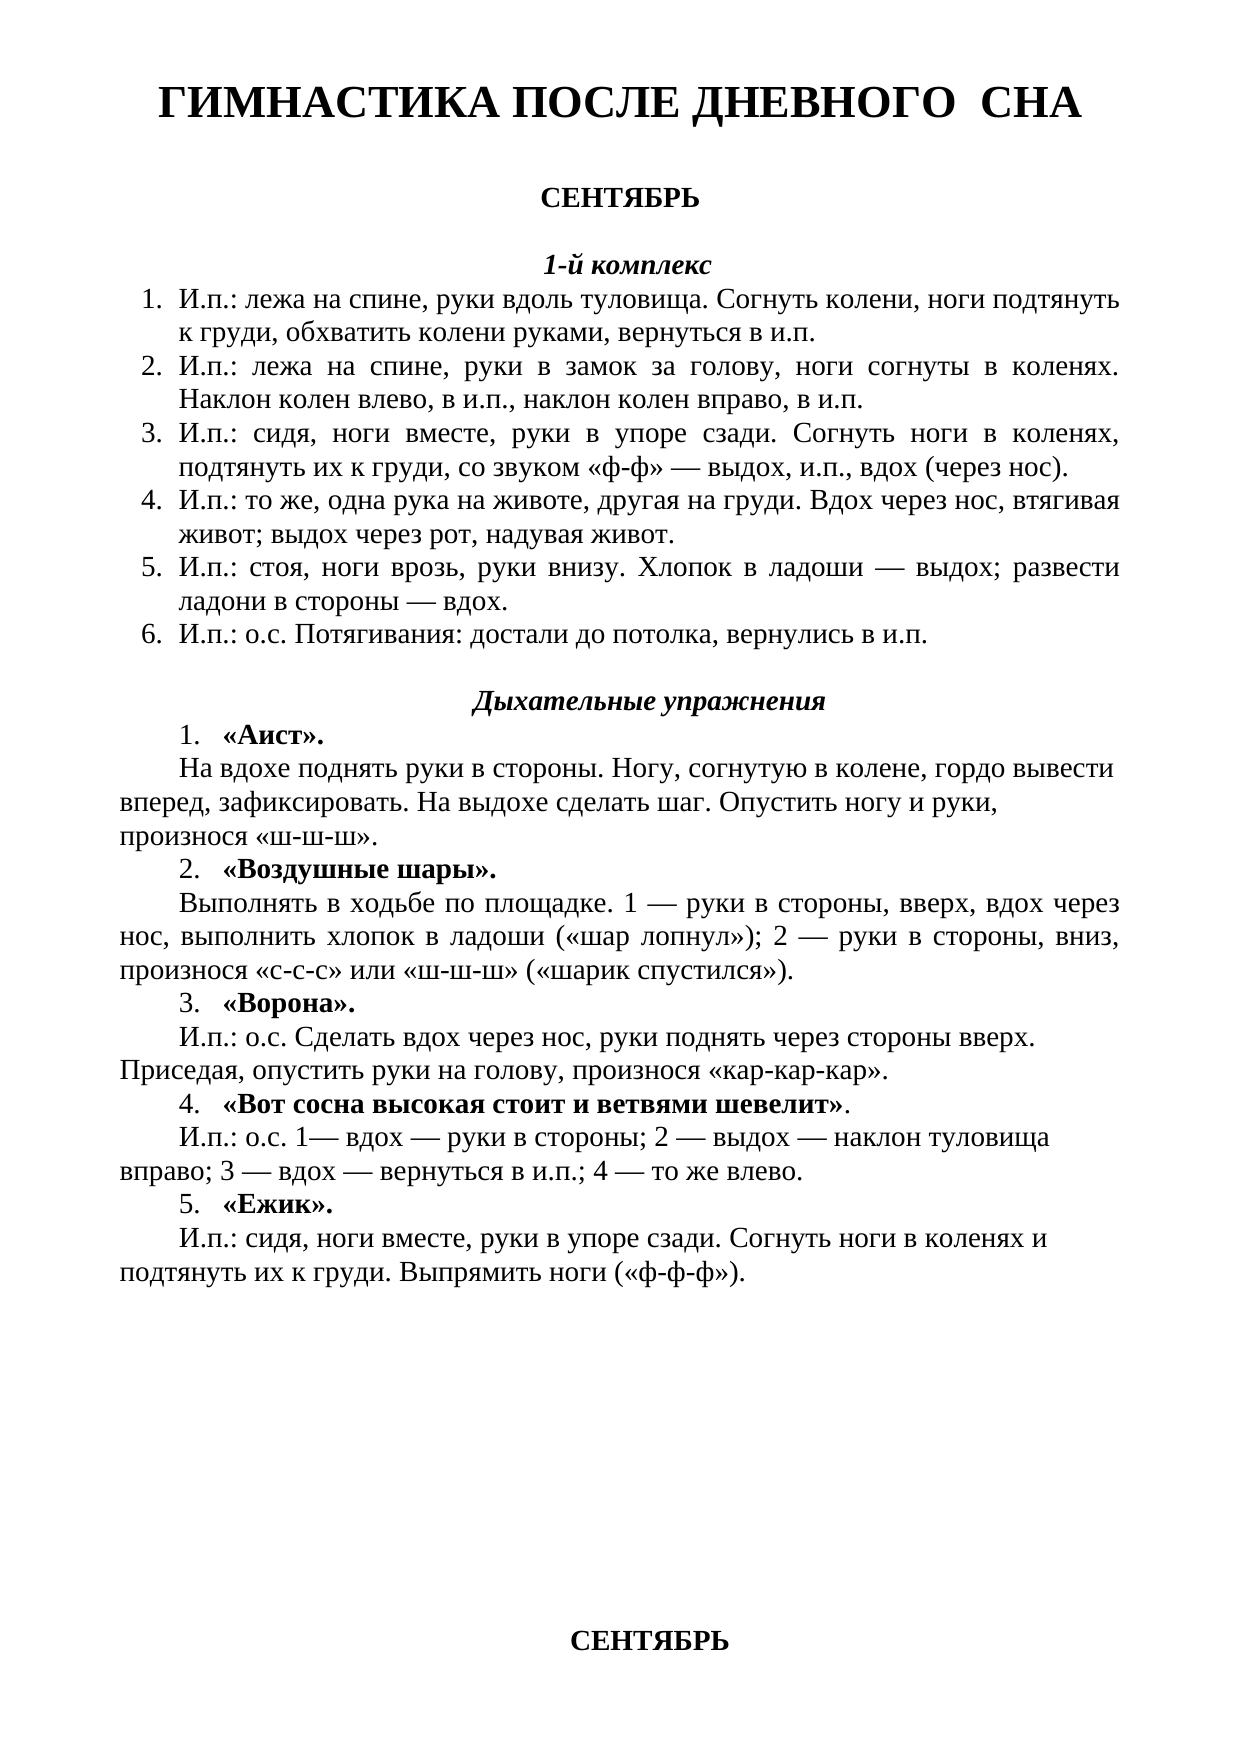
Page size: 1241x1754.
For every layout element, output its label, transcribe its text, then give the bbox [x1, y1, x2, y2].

text СЕНТЯБРЬ [75, 180, 1165, 214]
list И.п.: стоя, ноги врозь, руки внизу. Хлопок в ладоши — выдох; развести ладони в стороны — вдох. [141, 549, 1121, 616]
text И.п.: о.с. Сделать вдох через нос, руки поднять через стороны вверх. Приседая, опустить руки на голову, произнося «кар-кар-кар». [119, 1019, 1121, 1086]
list «Воздушные шары». [119, 851, 1121, 885]
list «Вот сосна высокая стоит и ветвями шевелит». [119, 1086, 1121, 1119]
list «Ежик». [119, 1187, 1121, 1220]
list И.п.: о.с. Потягивания: достали до потолка, вернулись в и.п. [141, 616, 1121, 650]
list И.п.: лежа на спине, руки в замок за голову, ноги согнуты в коленях. Наклон колен влево, в и.п., наклон колен вправо, в и.п. [141, 348, 1121, 415]
list «Аист». [119, 717, 1121, 751]
text На вдохе поднять руки в стороны. Ногу, согнутую в колене, гордо вывести вперед, зафиксировать. На выдохе сделать шаг. Опустить ногу и руки, произнося «ш-ш-ш». [119, 751, 1121, 851]
list И.п.: то же, одна рука на животе, другая на груди. Вдох через нос, втягивая живот; выдох через рот, надувая живот. [141, 482, 1121, 549]
text И.п.: сидя, ноги вместе, руки в упоре сзади. Согнуть ноги в коленях и подтянуть их к груди. Выпрямить ноги («ф-ф-ф»). [119, 1220, 1121, 1287]
list И.п.: сидя, ноги вместе, руки в упоре сзади. Согнуть ноги в коленях, подтянуть их к груди, со звуком «ф-ф» — выдох, и.п., вдох (через нос). [141, 415, 1121, 482]
text ГИМНАСТИКА ПОСЛЕ ДНЕВНОГО СНА [75, 75, 1165, 128]
text СЕНТЯБРЬ [119, 1623, 1121, 1656]
text 1-й комплекс [75, 247, 1121, 281]
text И.п.: о.с. 1— вдох — руки в стороны; 2 — выдох — наклон туловища вправо; 3 — вдох — вернуться в и.п.; 4 — то же влево. [119, 1119, 1121, 1187]
list И.п.: лежа на спине, руки вдоль туловища. Согнуть колени, ноги подтянуть к груди, обхватить колени руками, вернуться в и.п. [141, 281, 1121, 348]
text Выполнять в ходьбе по площадке. 1 — руки в стороны, вверх, вдох через нос, выполнить хлопок в ладоши («шар лопнул»); 2 — руки в стороны, вниз, произнося «с-с-с» или «ш-ш-ш» («шарик спустился»). [119, 885, 1121, 985]
text Дыхательные упражнения [119, 683, 1121, 717]
list «Ворона». [119, 985, 1121, 1019]
